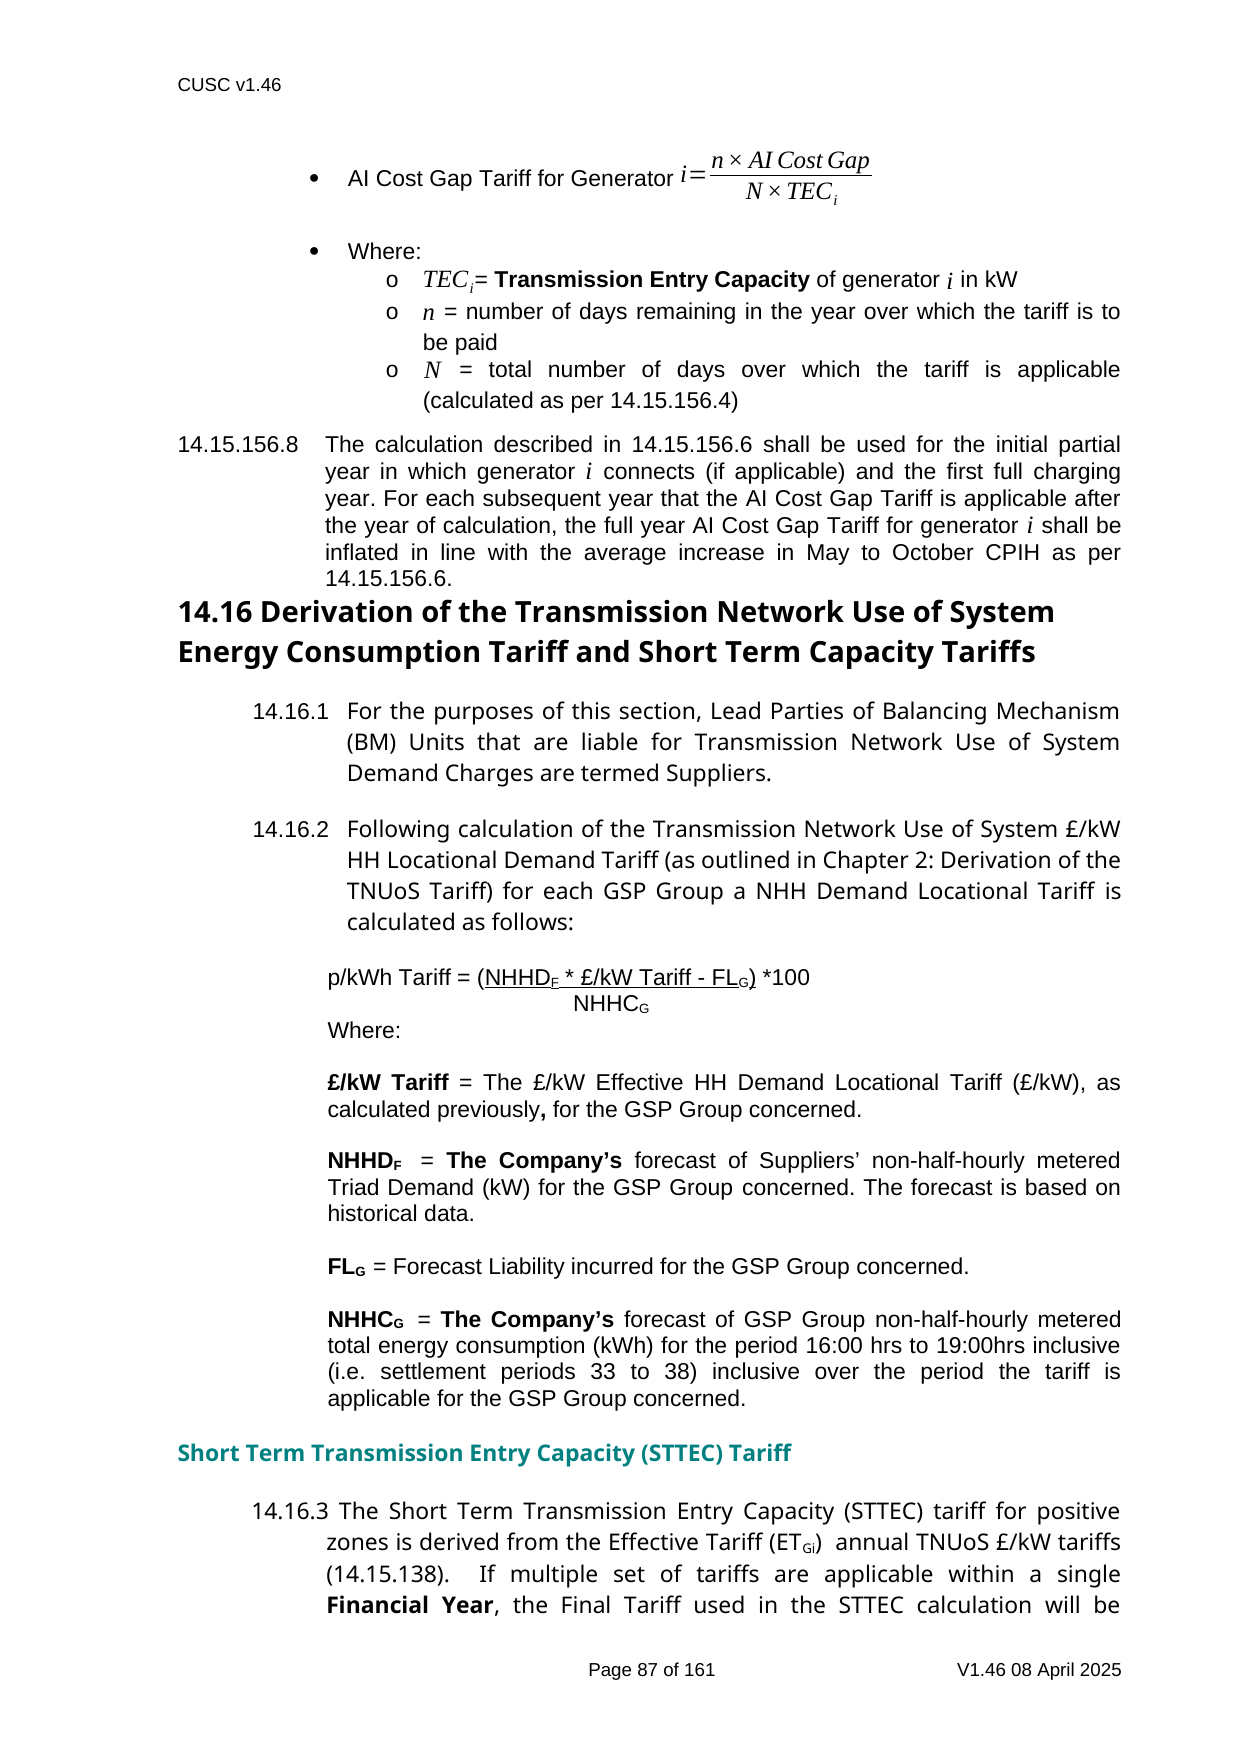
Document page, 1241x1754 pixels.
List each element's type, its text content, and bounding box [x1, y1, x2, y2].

text Where: [252, 1017, 1121, 1043]
list = total number of days over which the tariff is applicable (calculated as per 14.15.156.4) [385, 356, 1121, 413]
list = number of days remaining in the year over which the tariff is to be paid [385, 298, 1121, 355]
subtitle 14.16 Derivation of the Transmission Network Use of System Energy Consumption Tariff and Short Term Capacity Tariffs [177, 592, 1121, 671]
subtitle Short Term Transmission Entry Capacity (STTEC) Tariff [177, 1437, 1121, 1469]
text NHHCG = The Company’s forecast of GSP Group non-half-hourly metered total energy consumption (kWh) for the period 16:00 hrs to 19:00hrs inclusive (i.e. settlement periods 33 to 38) inclusive over the period the tariff is applicable for the GSP Group concerned. [327, 1306, 1121, 1411]
text NHHCG [177, 990, 1121, 1017]
list AI Cost Gap Tariff for Generator [310, 146, 1121, 209]
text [251, 1495, 1121, 1620]
text p/kWh Tariff = (NHHDF * £/kW Tariff - FLG) *100 [252, 964, 1121, 990]
text £/kW Tariff = The £/kW Effective HH Demand Locational Tariff (£/kW), as calculated previously, for the GSP Group concerned. [252, 1069, 1121, 1122]
list Where: [310, 238, 1121, 264]
list Following calculation of the Transmission Network Use of System £/kW HH Locational Demand Tariff (as outlined in Chapter 2: Derivation of the TNUoS Tariff) for each GSP Group a NHH Demand Locational Tariff is calculated as follows: [252, 813, 1121, 938]
text FLG = Forecast Liability incurred for the GSP Group concerned. [327, 1253, 1121, 1279]
list = Transmission Entry Capacity of generator in kW [385, 266, 1121, 297]
text 14.15.156.8 The calculation described in 14.15.156.6 shall be used for the initial partial year in which generator connects (if applicable) and the first full charging year. For each subsequent year that the AI Cost Gap Tariff is applicable after the year of calculation, the full year AI Cost Gap Tariff for generator shall be inflated in line with the average increase in May to October CPIH as per 14.15.156.6. [177, 431, 1121, 592]
text NHHDF = The Company’s forecast of Suppliers’ non-half-hourly metered Triad Demand (kW) for the GSP Group concerned. The forecast is based on historical data. [327, 1147, 1121, 1227]
list For the purposes of this section, Lead Parties of Balancing Mechanism (BM) Units that are liable for Transmission Network Use of System Demand Charges are termed Suppliers. [252, 695, 1121, 789]
